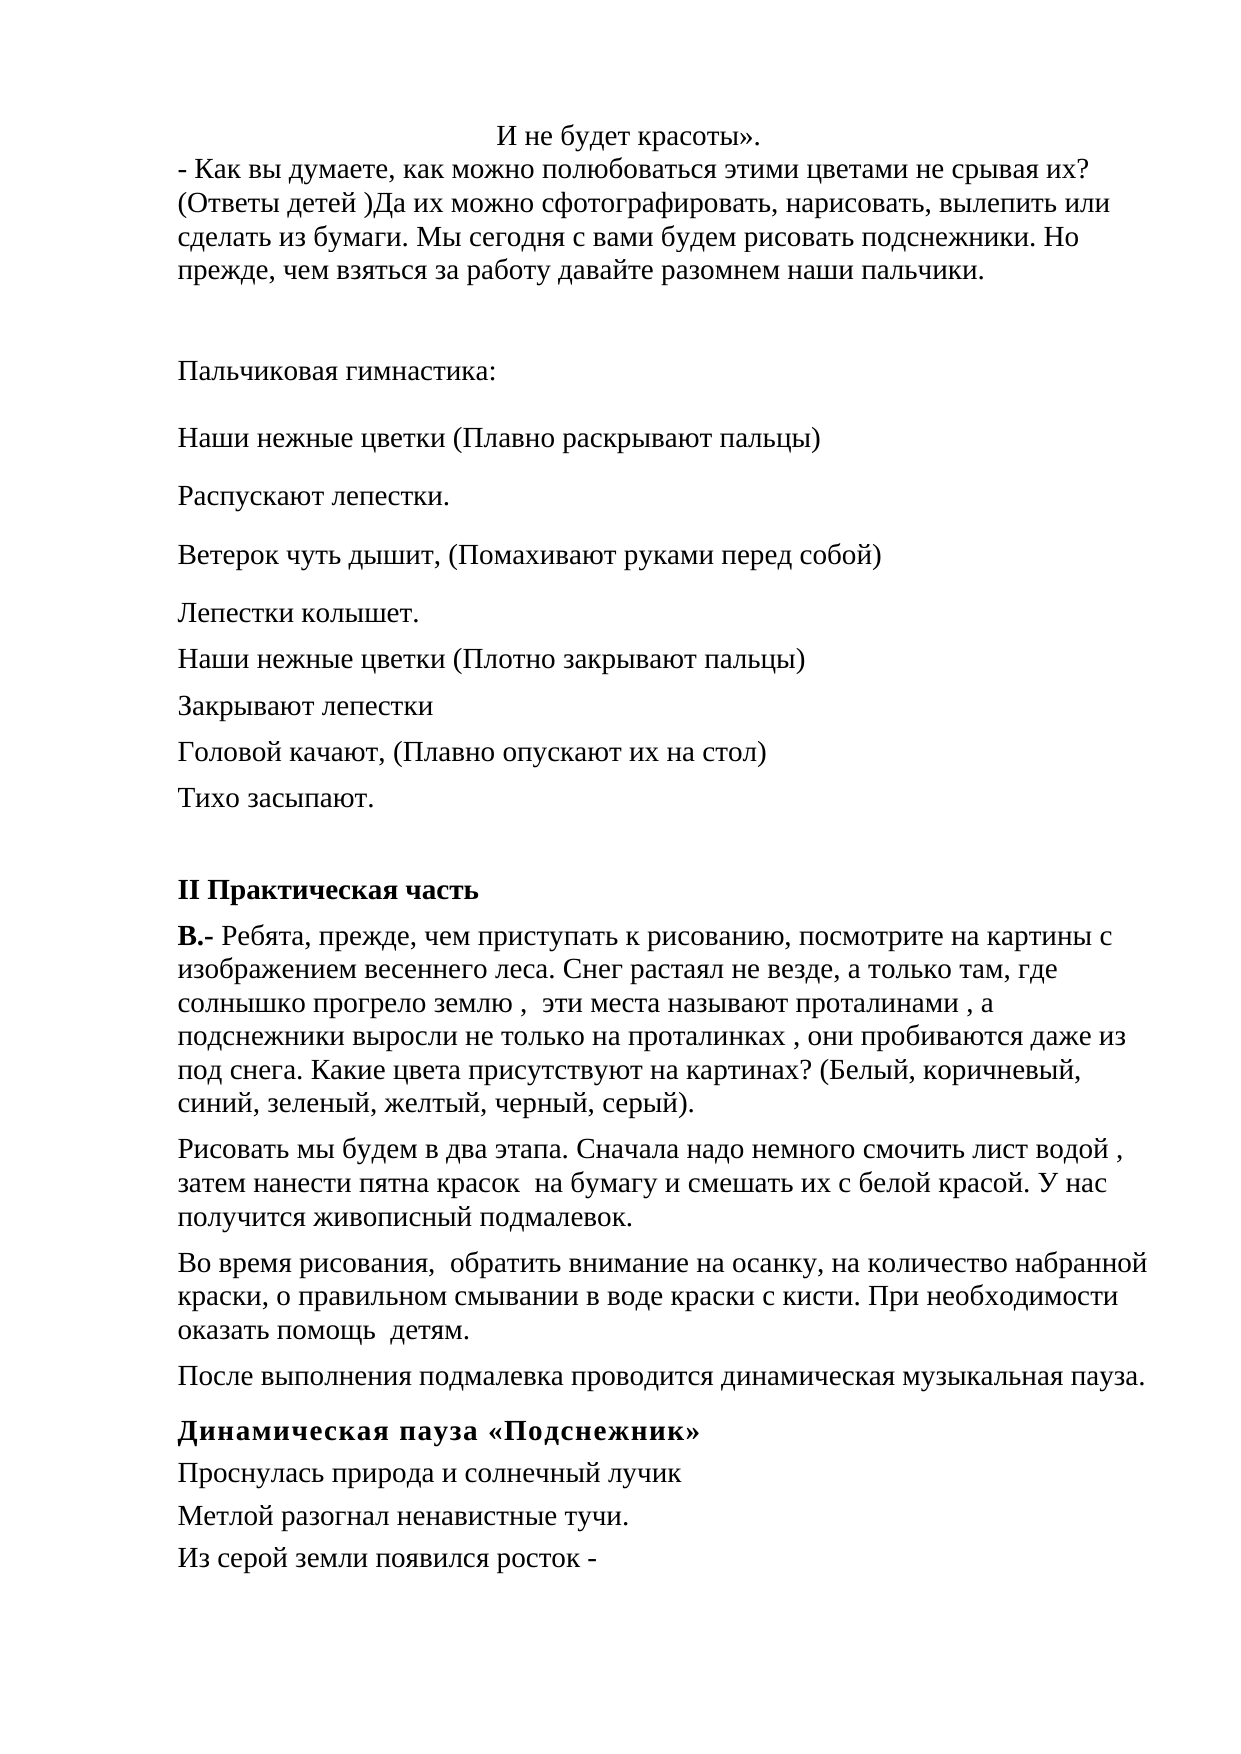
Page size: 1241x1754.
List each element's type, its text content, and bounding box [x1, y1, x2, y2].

text II Практическая часть [177, 872, 1152, 905]
text Ветерок чуть дышит, (Помахивают руками перед собой) [177, 537, 1152, 571]
text Распускают лепестки. [177, 478, 1152, 512]
text - Как вы думаете, как можно полюбоваться этими цветами не срывая их? (Ответы детей )Да их можно сфотографировать, нарисовать, вылепить или сделать из бумаги. Мы сегодня с вами будем рисовать подснежники. Но прежде, чем взяться за работу давайте разомнем наши пальчики. [985, 152, 1152, 286]
text Наши нежные цветки (Плавно раскрывают пальцы) [177, 420, 1152, 453]
text Лепестки колышет. [177, 596, 1152, 629]
text Тихо засыпают. [177, 780, 1152, 813]
text Рисовать мы будем в два этапа. Сначала надо немного смочить лист водой , затем нанести пятна красок на бумагу и смешать их с белой красой. У нас получится живописный подмалевок. [177, 1132, 1152, 1232]
text После выполнения подмалевка проводится динамическая музыкальная пауза. [177, 1358, 1152, 1391]
text Во время рисования, обратить внимание на осанку, на количество набранной краски, о правильном смывании в воде краски с кисти. При необходимости оказать помощь детям. [177, 1245, 1152, 1345]
text И не будет красоты». [177, 118, 1152, 152]
subtitle Динамическая пауза «Подснежник» [177, 1404, 1152, 1446]
text В.- Ребята, прежде, чем приступать к рисованию, посмотрите на картины с изображением весеннего леса. Снег растаял не везде, а только там, где солнышко прогрело землю , эти места называют проталинами , а подснежники выросли не только на проталинках , они пробиваются даже из под снега. Какие цвета присутствуют на картинах? (Белый, коричневый, синий, зеленый, желтый, черный, серый). [177, 918, 1152, 1119]
text Закрывают лепестки [177, 688, 1152, 721]
text Пальчиковая гимнастика: [177, 353, 1152, 386]
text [177, 1446, 1152, 1574]
text Головой качают, (Плавно опускают их на стол) [177, 734, 1152, 767]
text Наши нежные цветки (Плотно закрывают пальцы) [177, 642, 1152, 675]
